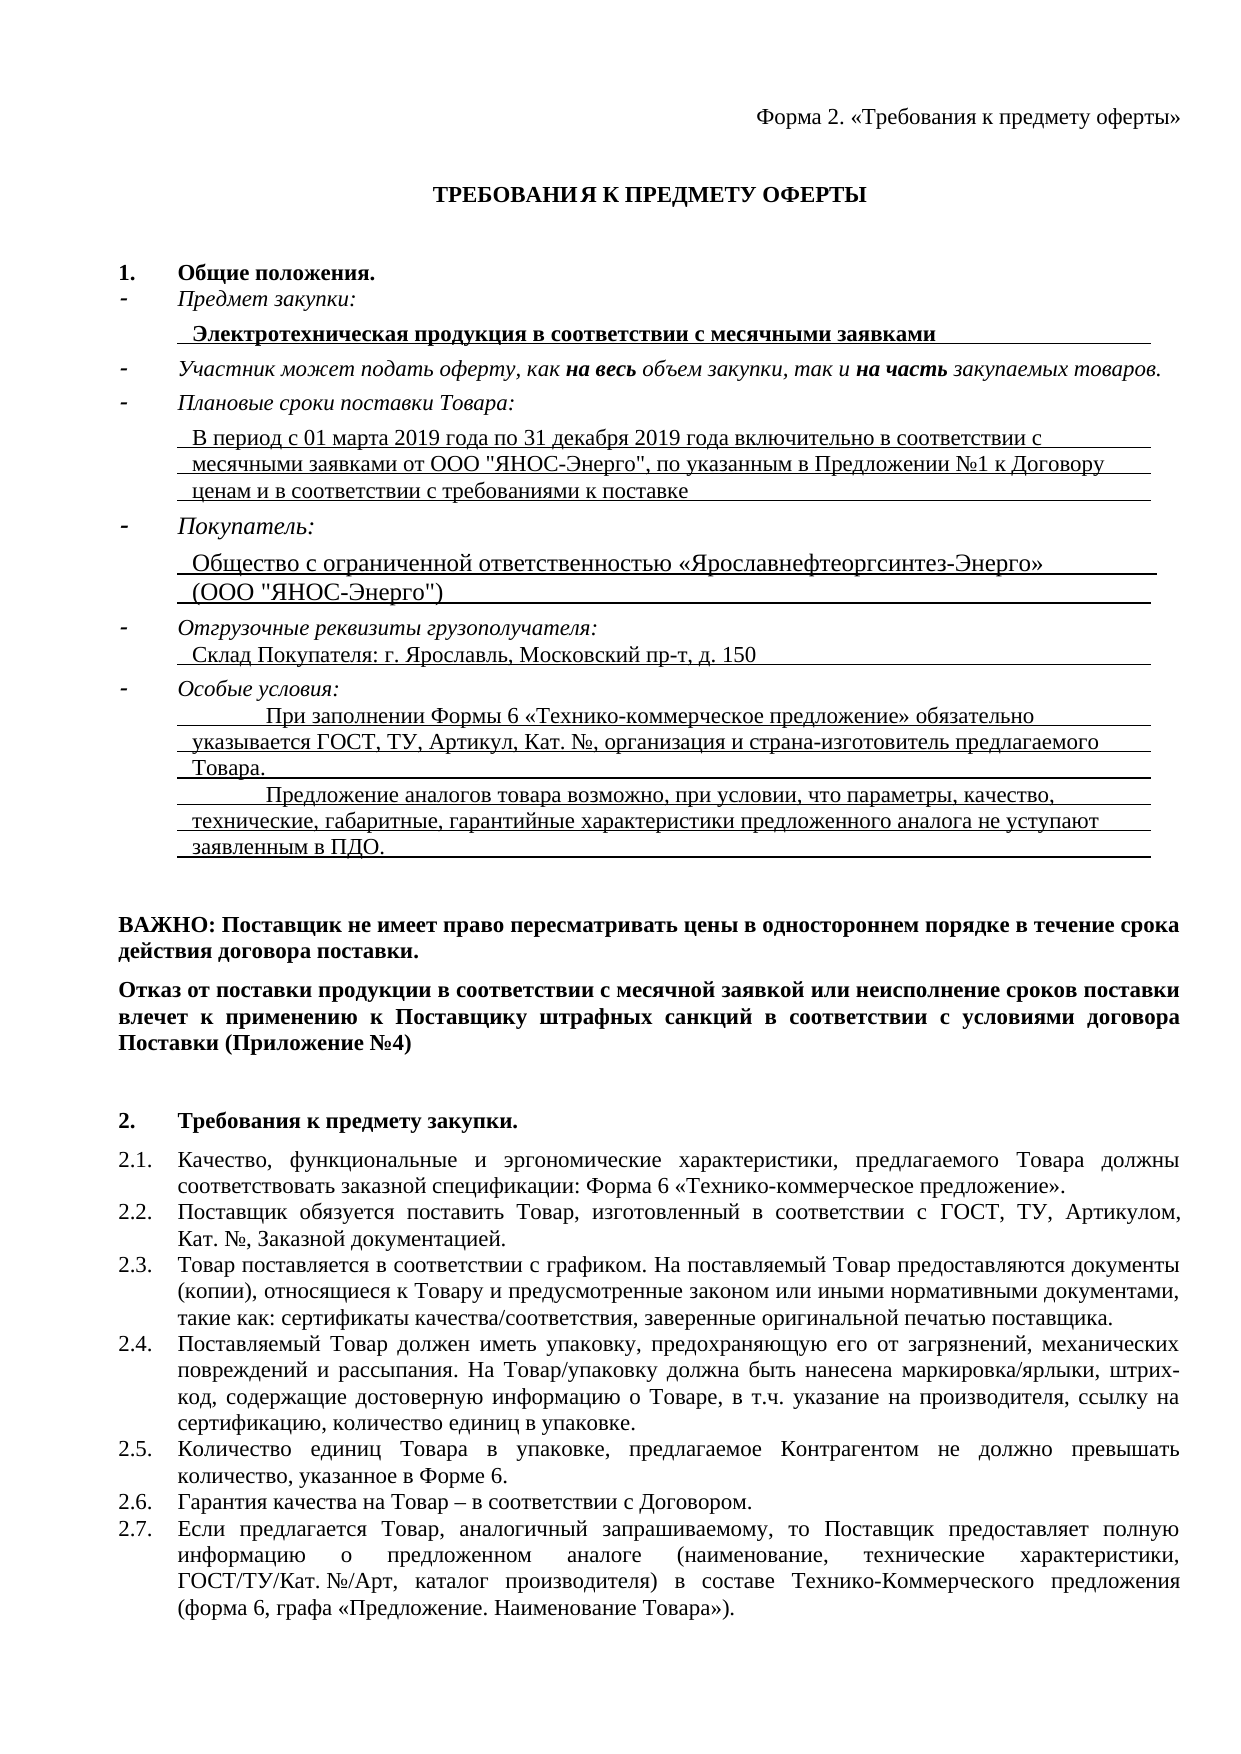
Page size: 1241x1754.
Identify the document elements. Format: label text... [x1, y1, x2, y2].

text ТРЕБОВАНИ Я К ПРЕДМЕТУ ОФЕРТЫ [118, 181, 1181, 207]
list Поставщик обязуется поставить Товар, изготовленный в соответствии с ГОСТ, ТУ, Артикулом, Кат. №, Заказной документацией. [118, 1198, 1181, 1251]
list Покупатель: [118, 511, 1181, 540]
list Если предлагается Товар, аналогичный запрашиваемому, то Поставщик предоставляет полную информацию о предложенном аналоге (наименование, технические характеристики, ГОСТ/ТУ/Кат. №/Арт, каталог производителя) в составе Технико-Коммерческого предложения (форма 6, графа «Предложение. Наименование Товара»). [118, 1514, 1181, 1620]
text В период с 01 марта 2019 года по 31 декабря 2019 года включительно в соответствии с месячными заявками от ООО "ЯНОС-Энерго", по указанным в Предложении №1 к Договору ценам и в соответствии с требованиями к поставке [177, 424, 1181, 503]
text При заполнении Формы 6 «Технико-коммерческое предложение» обязательно указывается ГОСТ, ТУ, Артикул, Кат. №, организация и страна-изготовитель предлагаемого Товара. Предложение аналогов товара возможно, при условии, что параметры, качество, технические, габаритные, гарантийные характеристики предложенного аналога не уступают заявленным в ПДО. [177, 702, 1181, 860]
list Качество, функциональные и эргономические характеристики, предлагаемого Товара должны соответствовать заказной спецификации: Форма 6 «Технико-коммерческое предложение». [118, 1146, 1181, 1198]
list Количество единиц Товара в упаковке, предлагаемое Контрагентом не должно превышать количество, указанное в Форме 6. [118, 1436, 1181, 1488]
text Электротехническая продукция в соответствии с месячными заявками [177, 320, 1181, 346]
list Участник может подать оферту, как на весь объем закупки, так и на часть закупаемых товаров. [118, 354, 1181, 381]
list Плановые сроки поставки Товара: [118, 389, 1181, 416]
list Отгрузочные реквизиты грузополучателя: [118, 614, 1181, 641]
text Отказ от поставки продукции в соответствии с месячной заявкой или неисполнение сроков поставки влечет к применению к Поставщику штрафных санкций в соответствии с условиями договора Поставки (Приложение №4) [118, 976, 1181, 1055]
list Поставляемый Товар должен иметь упаковку, предохраняющую его от загрязнений, механических повреждений и рассыпания. На Товар/упаковку должна быть нанесена маркировка/ярлыки, штрих-код, содержащие достоверную информацию о Товаре, в т.ч. указание на производителя, ссылку на сертификацию, количество единиц в упаковке. [118, 1330, 1181, 1436]
list Общие положения. [118, 259, 1181, 285]
list Требования к предмету закупки. [118, 1107, 1181, 1133]
list Товар поставляется в соответствии с графиком. На поставляемый Товар предоставляются документы (копии), относящиеся к Товару и предусмотренные законом или иными нормативными документами, такие как: сертификаты качества/соответствия, заверенные оригинальной печатью поставщика. [118, 1251, 1181, 1330]
list Форма 2. «Требования к предмету оферты» [118, 103, 1181, 130]
list Предмет закупки: [118, 285, 1181, 312]
text Склад Покупателя: г. Ярославль, Московский пр-т, д. 150 [177, 641, 1181, 667]
list Особые условия: [118, 675, 1181, 702]
list Гарантия качества на Товар – в соответствии с Договором. [118, 1488, 1181, 1514]
text ВАЖНО: Поставщик не имеет право пересматривать цены в одностороннем порядке в течение срока действия договора поставки. [118, 911, 1181, 964]
text Общество с ограниченной ответственностью «Ярославнефтеоргсинтез-Энерго» (ООО "ЯНОС-Энерго") [177, 548, 1181, 606]
